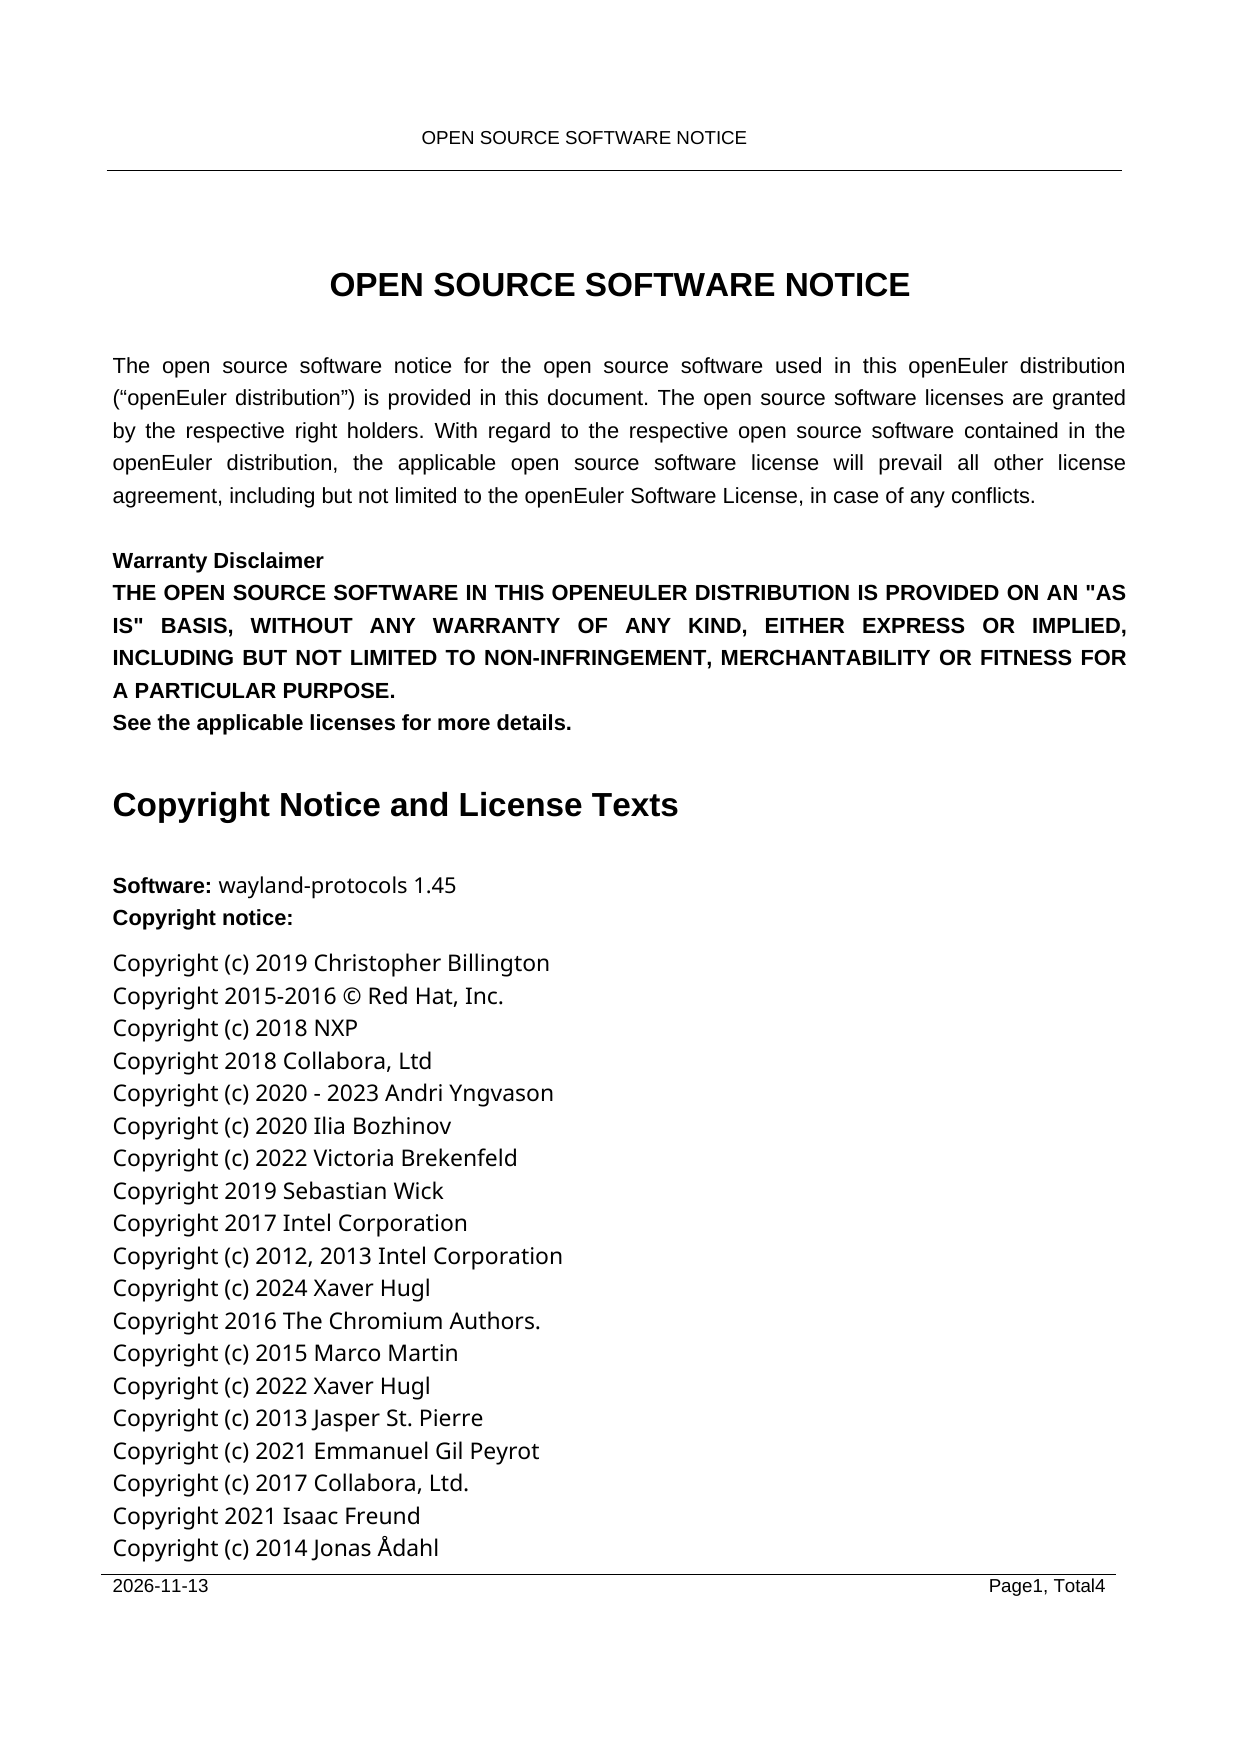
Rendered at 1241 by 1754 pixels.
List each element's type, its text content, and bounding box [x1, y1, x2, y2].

text Warranty Disclaimer [112, 544, 1128, 576]
text Copyright Notice and License Texts [112, 771, 1128, 836]
text THE OPEN SOURCE SOFTWARE IN THIS OPENEULER DISTRIBUTION IS PROVIDED ON AN "AS IS" BASIS, WITHOUT ANY WARRANTY OF ANY KIND, EITHER EXPRESS OR IMPLIED, INCLUDING BUT NOT LIMITED TO NON-INFRINGEMENT, MERCHANTABILITY OR FITNESS FOR A PARTICULAR PURPOSE. See the applicable licenses for more details. [112, 576, 1128, 739]
title Software: wayland-protocols 1.45 [112, 869, 1128, 901]
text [112, 947, 1128, 1564]
text OPEN SOURCE SOFTWARE NOTICE [112, 251, 1128, 316]
text The open source software notice for the open source software used in this openEuler distribution (“openEuler distribution”) is provided in this document. The open source software licenses are granted by the respective right holders. With regard to the respective open source software contained in the openEuler distribution, the applicable open source software license will prevail all other license agreement, including but not limited to the openEuler Software License, in case of any conflicts. [112, 349, 1128, 511]
text Copyright notice: [112, 901, 1128, 934]
